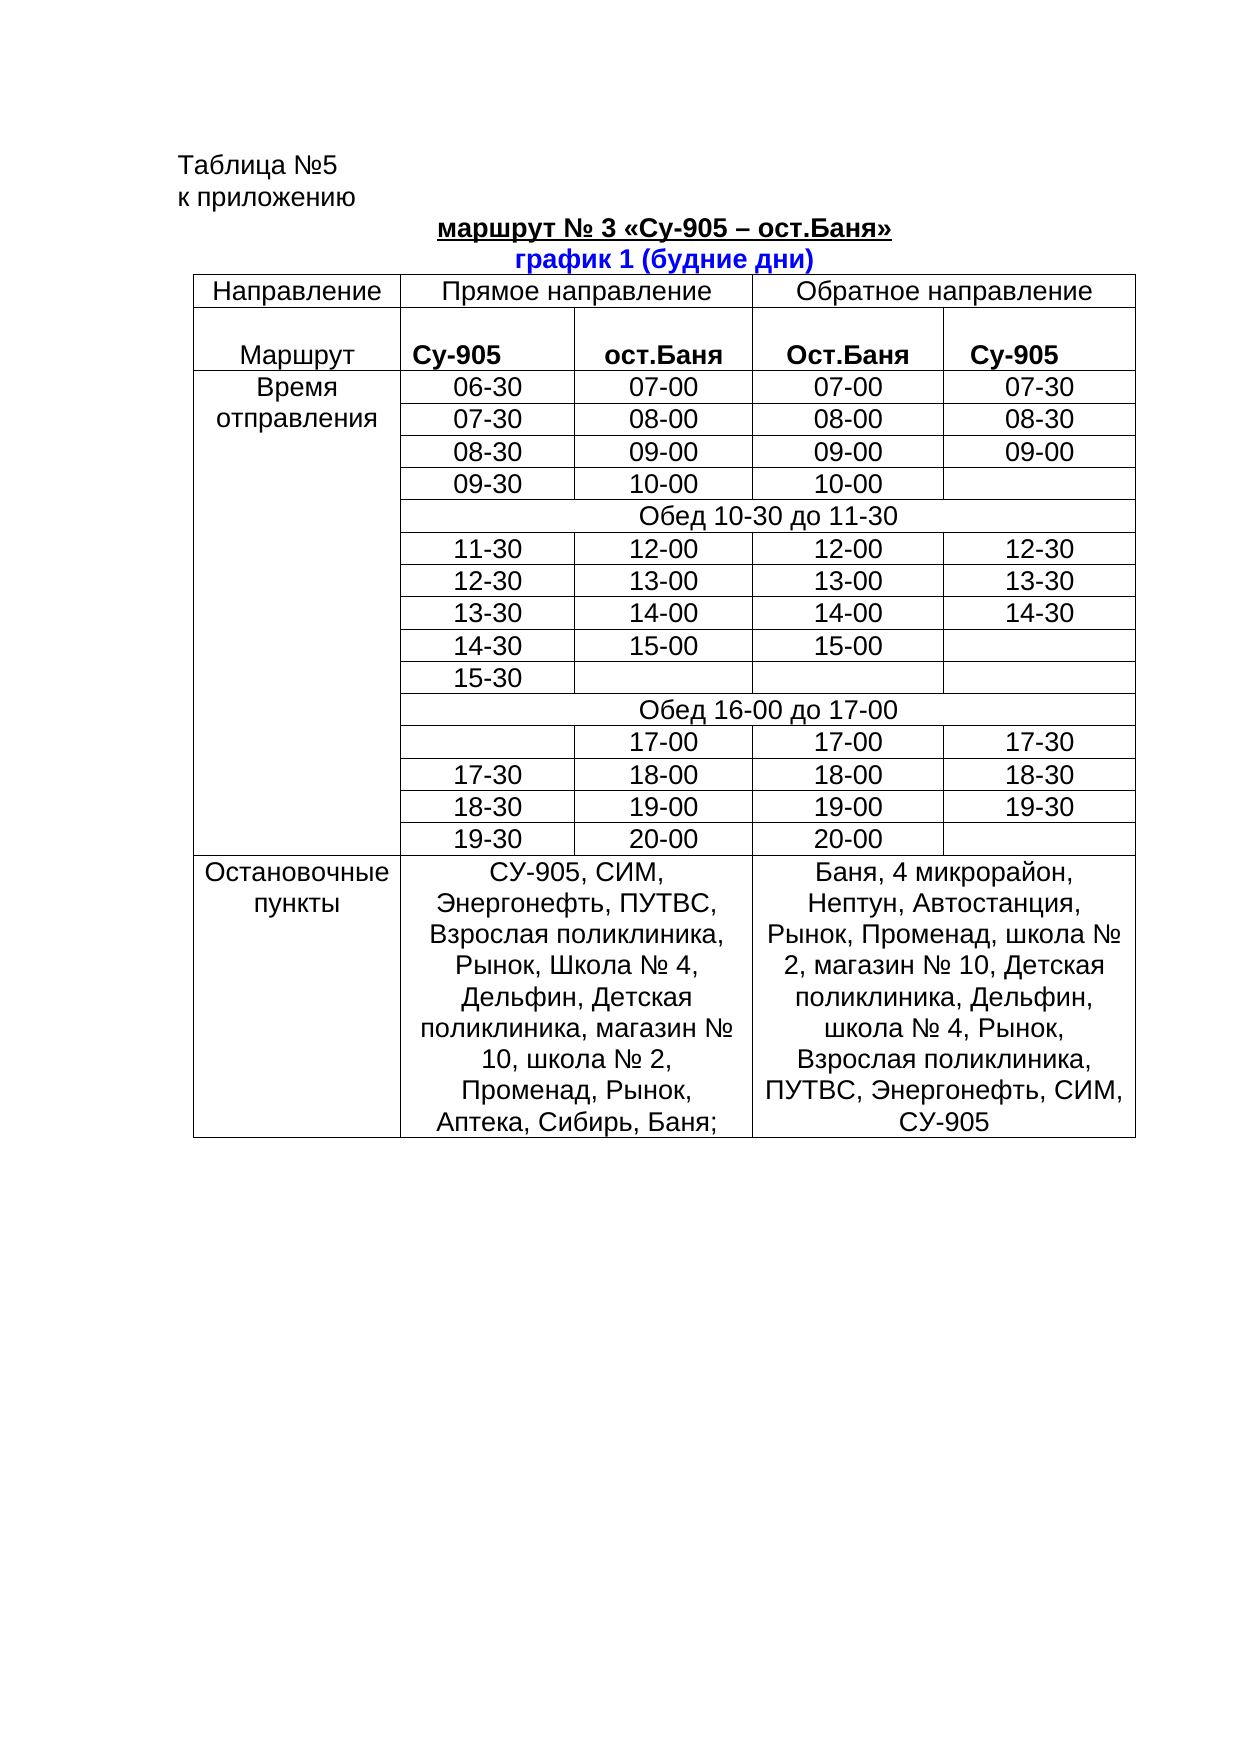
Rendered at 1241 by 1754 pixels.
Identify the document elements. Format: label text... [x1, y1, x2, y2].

table_header Обратное направление [753, 275, 1135, 307]
table_cell 12-30 [401, 565, 574, 596]
table_cell 18-30 [944, 759, 1135, 790]
table_cell 13-30 [944, 565, 1135, 596]
table_cell ост.Баня [575, 308, 752, 370]
table_cell 17-00 [575, 726, 752, 758]
table_cell 14-30 [401, 630, 574, 661]
table_cell [575, 662, 752, 693]
table_cell 20-00 [575, 823, 752, 854]
table_cell Время отправления [194, 371, 400, 854]
table_cell 10-00 [575, 468, 752, 499]
text Таблица №5 [177, 149, 1152, 181]
table_cell СУ-905, СИМ, Энергонефть, ПУТВС, Взрослая поликлиника, Рынок, Школа № 4, Дельфин, Детская поликлиника, магазин № 10, школа № 2, Променад, Рынок, Аптека, Сибирь, Баня; [401, 856, 752, 1137]
table_cell 12-30 [944, 533, 1135, 564]
table_cell 14-00 [575, 597, 752, 628]
table_cell [944, 468, 1135, 499]
table_cell 17-00 [753, 726, 943, 758]
table_cell 17-30 [944, 726, 1135, 758]
table_cell 13-00 [575, 565, 752, 596]
table_cell 06-30 [401, 371, 574, 402]
table_cell 07-00 [575, 371, 752, 402]
table_cell 08-30 [944, 404, 1135, 435]
table_cell [944, 662, 1135, 693]
table_cell 11-30 [401, 533, 574, 564]
table_cell 19-00 [753, 791, 943, 822]
table_cell Баня, 4 микрорайон, Нептун, Автостанция, Рынок, Променад, школа № 2, магазин № 10, Детская поликлиника, Дельфин, школа № 4, Рынок, Взрослая поликлиника, ПУТВС, Энергонефть, СИМ, СУ-905 [753, 856, 1135, 1137]
table_cell 18-30 [401, 791, 574, 822]
table_cell [753, 662, 943, 693]
table_cell 18-00 [753, 759, 943, 790]
table_cell 07-30 [944, 371, 1135, 402]
table_cell 15-30 [401, 662, 574, 693]
table_cell 08-00 [575, 404, 752, 435]
table_cell 09-00 [575, 436, 752, 467]
table_cell Обед 10-30 до 11-30 [401, 500, 1135, 532]
table_cell Маршрут [194, 308, 400, 370]
table_cell 14-00 [753, 597, 943, 628]
table_cell 12-00 [575, 533, 752, 564]
text к приложению [177, 181, 1152, 212]
table_cell 18-00 [575, 759, 752, 790]
table_cell Обед 16-00 до 17-00 [401, 694, 1135, 725]
table_cell Су-905 [944, 308, 1135, 370]
table_header Направление [194, 275, 400, 307]
table_cell 08-30 [401, 436, 574, 467]
table_cell 09-30 [401, 468, 574, 499]
table_cell 09-00 [753, 436, 943, 467]
table_cell 07-00 [753, 371, 943, 402]
table_cell 09-00 [944, 436, 1135, 467]
table_cell 17-30 [401, 759, 574, 790]
table_cell 12-00 [753, 533, 943, 564]
table_cell 13-00 [753, 565, 943, 596]
table_cell Су-905 [401, 308, 574, 370]
table_cell 14-30 [944, 597, 1135, 628]
text маршрут № 3 «Су-905 – ост.Баня» [177, 212, 1152, 243]
table_cell 13-30 [401, 597, 574, 628]
table_cell 19-30 [401, 823, 574, 854]
table_cell [944, 630, 1135, 661]
table_cell 19-30 [944, 791, 1135, 822]
table_cell 07-30 [401, 404, 574, 435]
table_cell 10-00 [753, 468, 943, 499]
table_cell Ост.Баня [753, 308, 943, 370]
table_cell [944, 823, 1135, 854]
table_cell 15-00 [575, 630, 752, 661]
text график 1 (будние дни) [177, 243, 1152, 274]
table_cell 15-00 [753, 630, 943, 661]
table_header Прямое направление [401, 275, 752, 307]
table_cell 19-00 [575, 791, 752, 822]
table_cell 20-00 [753, 823, 943, 854]
table_cell 08-00 [753, 404, 943, 435]
table_cell Остановочные пункты [194, 856, 400, 1137]
table_cell [401, 726, 574, 758]
